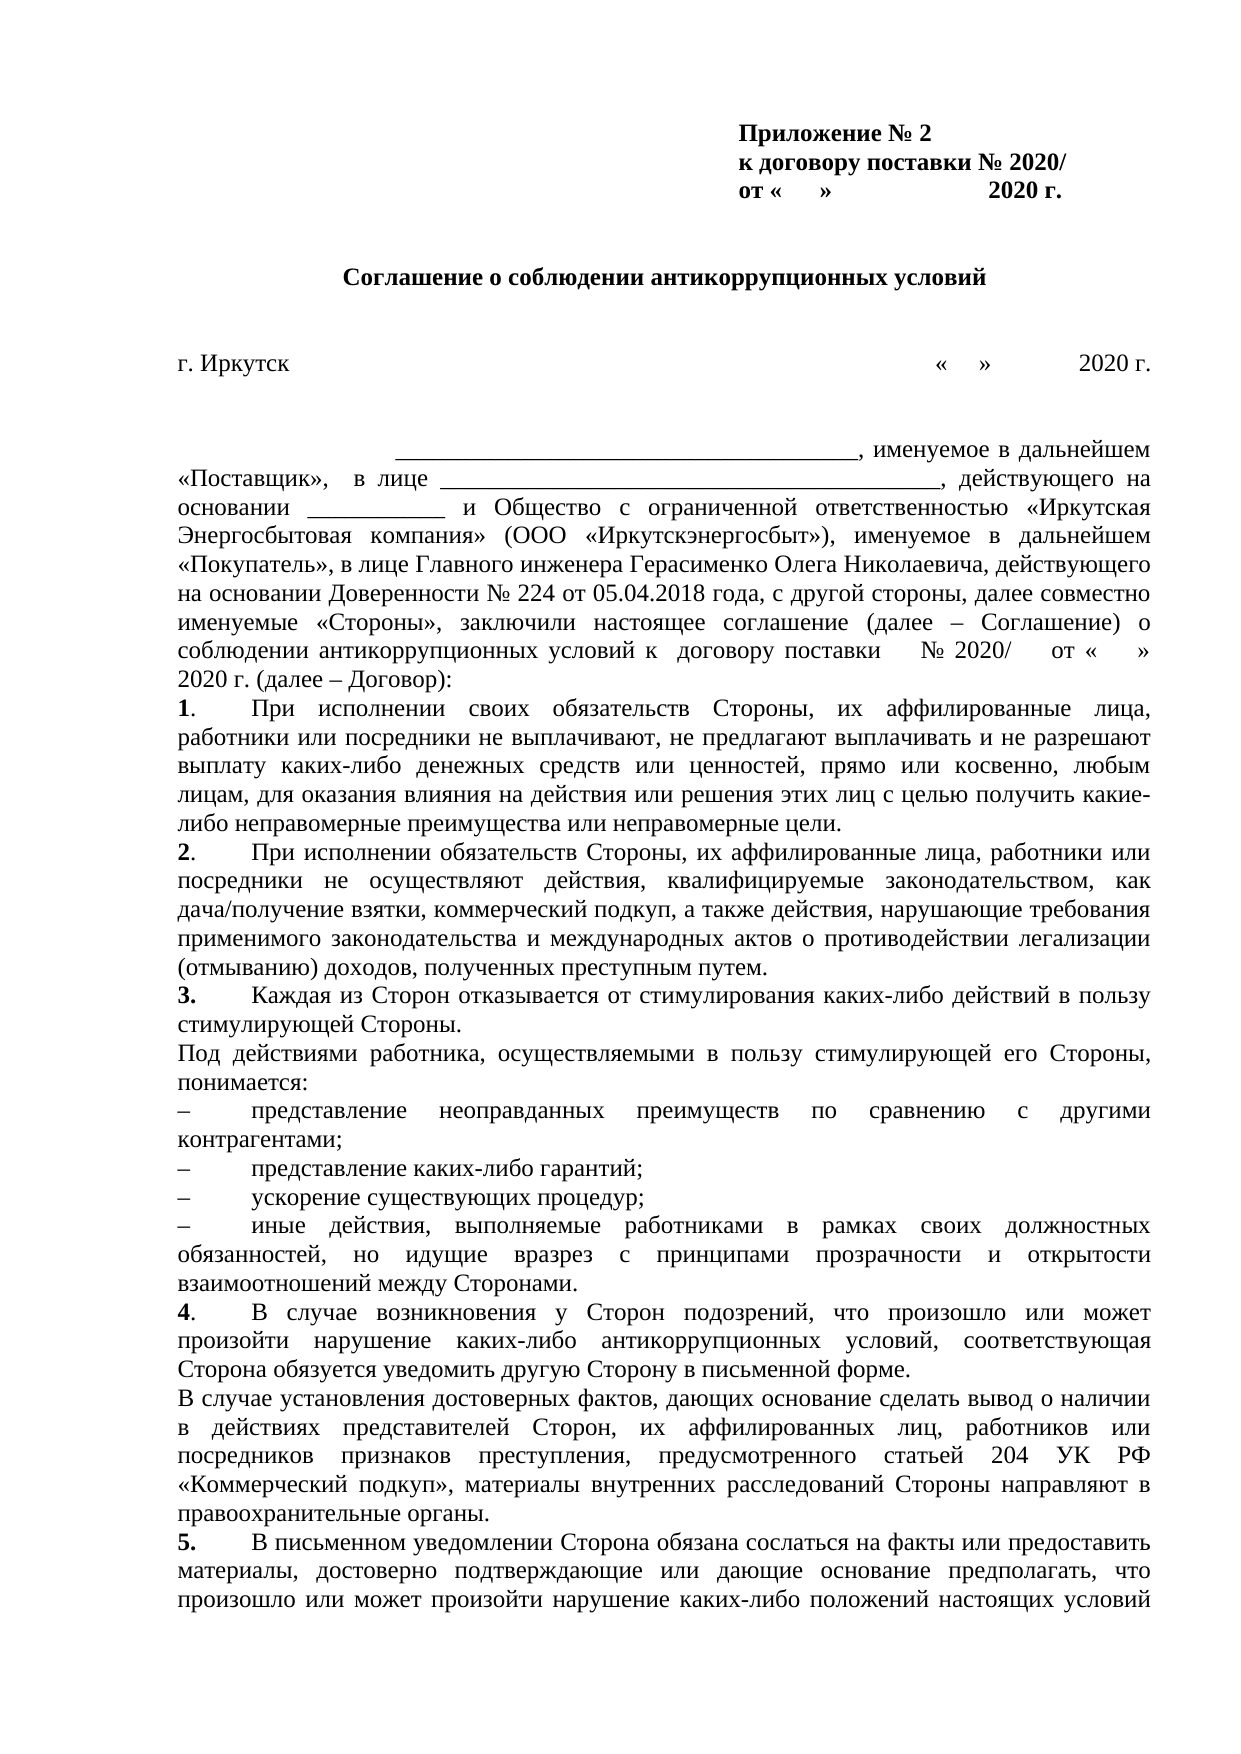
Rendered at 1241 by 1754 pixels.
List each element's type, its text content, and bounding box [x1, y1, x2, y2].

text 1. При исполнении своих обязательств Стороны, их аффилированные лица, работники или посредники не выплачивают, не предлагают выплачивать и не разрешают выплату каких-либо денежных средств или ценностей, прямо или косвенно, любым лицам, для оказания влияния на действия или решения этих лиц с целью получить какие-либо неправомерные преимущества или неправомерные цели. [177, 693, 1152, 837]
text Под действиями работника, осуществляемыми в пользу стимулирующей его Стороны, понимается: [177, 1038, 1152, 1096]
text г. Иркутск « » 2020 г. [177, 348, 1152, 377]
text к договору поставки № 2020/ [738, 147, 1152, 176]
text от « » 2020 г. [738, 176, 1152, 204]
text 3. Каждая из Сторон отказывается от стимулирования каких-либо действий в пользу стимулирующей Стороны. [177, 981, 1152, 1038]
text В случае установления достоверных фактов, дающих основание сделать вывод о наличии в действиях представителей Сторон, их аффилированных лиц, работников или посредников признаков преступления, предусмотренного статьей 204 УК РФ «Коммерческий подкуп», материалы внутренних расследований Стороны направляют в правоохранительные органы. [177, 1383, 1152, 1527]
text _____________________________________, именуемое в дальнейшем «Поставщик», в лице ________________________________________, действующего на основании ___________ и Общество с ограниченной ответственностью «Иркутская Энергосбытовая компания» (ООО «Иркутскэнергосбыт»), именуемое в дальнейшем «Покупатель», в лице Главного инженера Герасименко Олега Николаевича, действующего на основании Доверенности № 224 от 05.04.2018 года, с другой стороны, далее совместно именуемые «Стороны», заключили настоящее соглашение (далее – Соглашение) о соблюдении антикоррупционных условий к договору поставки № 2020/ от « » 2020 г. (далее – Договор): [177, 434, 1152, 693]
text 4. В случае возникновения у Сторон подозрений, что произошло или может произойти нарушение каких-либо антикоррупционных условий, соответствующая Сторона обязуется уведомить другую Сторону в письменной форме. [177, 1297, 1152, 1383]
text – представление каких-либо гарантий; [177, 1153, 1152, 1182]
text Соглашение о соблюдении антикоррупционных условий [177, 262, 1152, 291]
text 2. При исполнении обязательств Стороны, их аффилированные лица, работники или посредники не осуществляют действия, квалифицируемые законодательством, как дача/получение взятки, коммерческий подкуп, а также действия, нарушающие требования применимого законодательства и международных актов о противодействии легализации (отмыванию) доходов, полученных преступным путем. [177, 837, 1152, 981]
text – иные действия, выполняемые работниками в рамках своих должностных обязанностей, но идущие вразрез с принципами прозрачности и открытости взаимоотношений между Сторонами. [177, 1211, 1152, 1297]
text Приложение № 2 [738, 118, 1152, 147]
text – представление неоправданных преимуществ по сравнению с другими контрагентами; [177, 1096, 1152, 1153]
text – ускорение существующих процедур; [177, 1182, 1152, 1211]
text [177, 1527, 1152, 1613]
